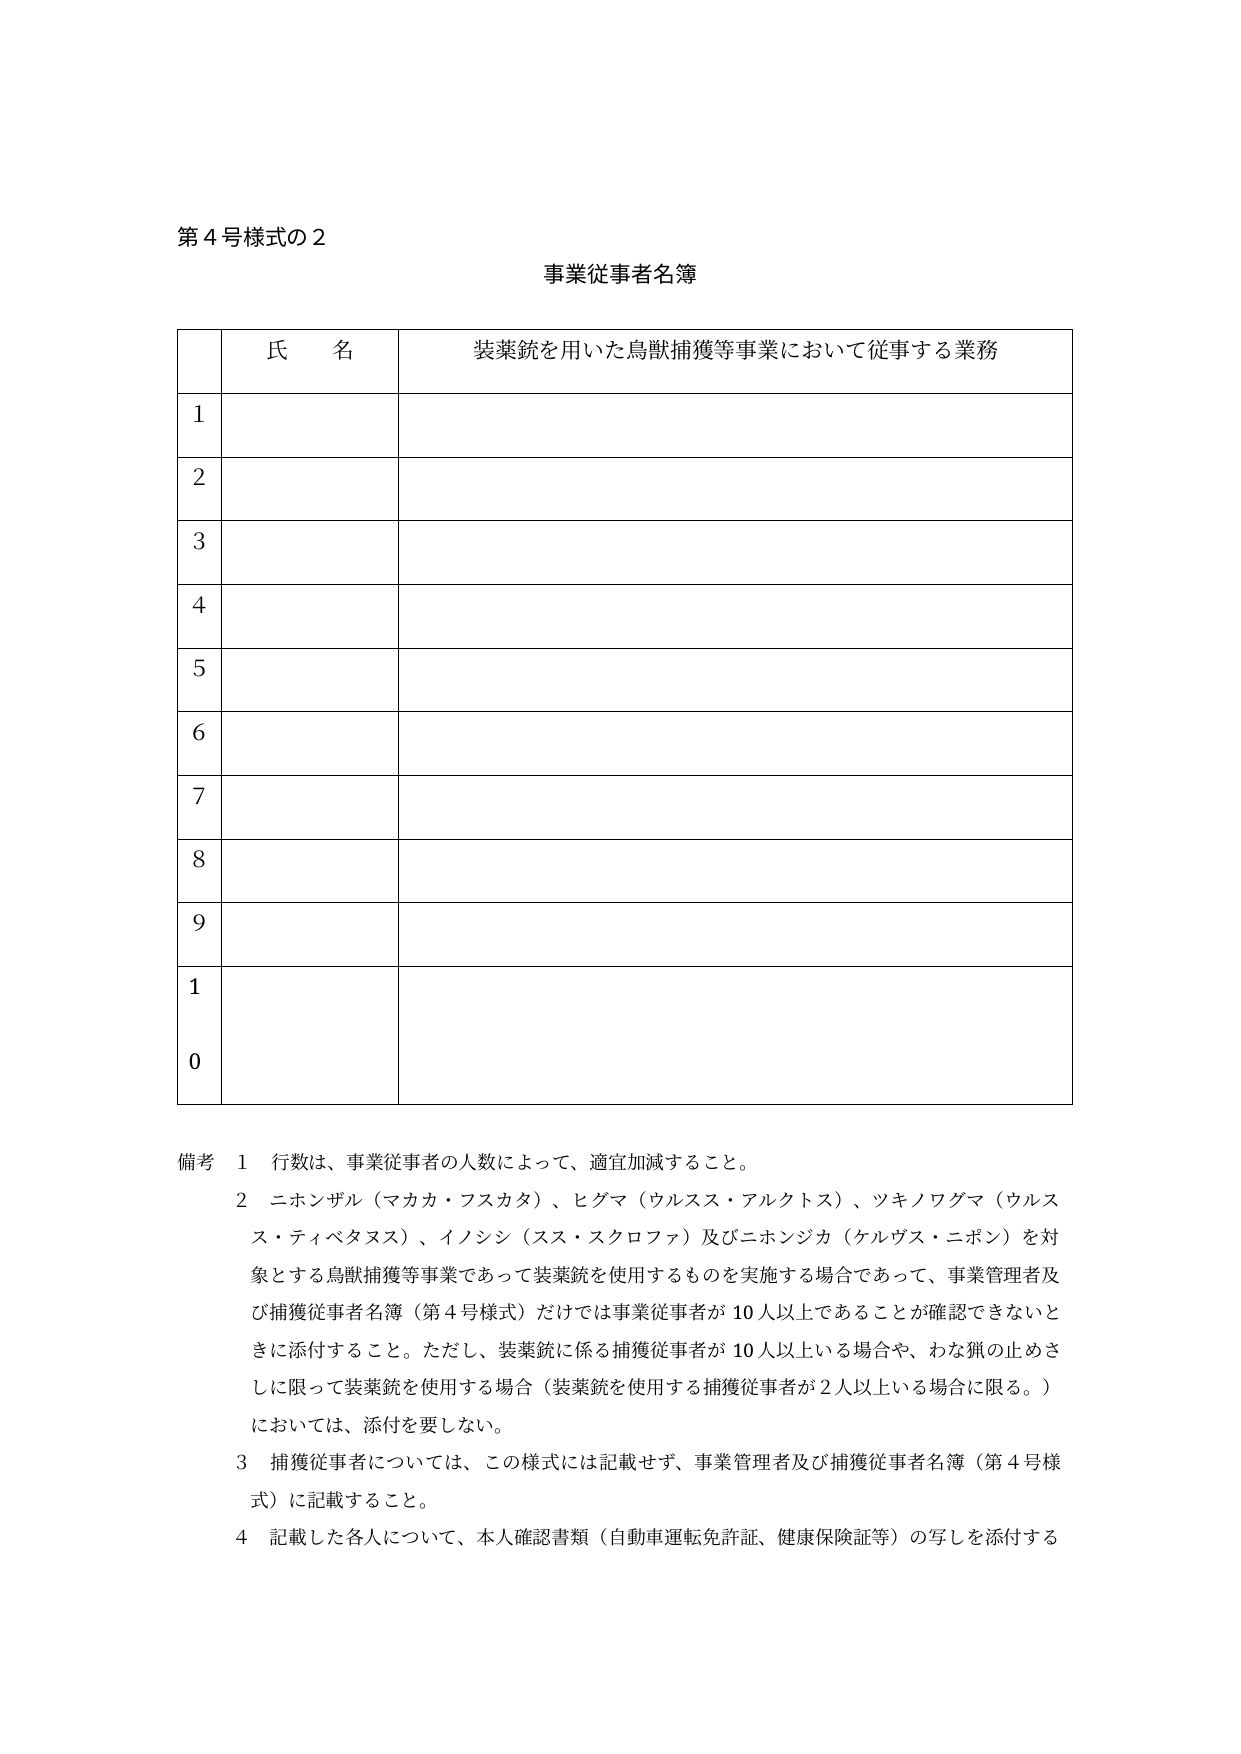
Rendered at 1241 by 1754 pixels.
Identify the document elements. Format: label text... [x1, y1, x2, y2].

text 事業従事者名簿 [177, 254, 1063, 292]
text ３ 捕獲従事者については、この様式には記載せず、事業管理者及び捕獲従事者名簿（第４号様式）に記載すること。 [232, 1443, 1063, 1518]
table_cell [399, 521, 1072, 584]
table_cell [399, 903, 1072, 966]
table_header [178, 330, 221, 393]
text ２ ニホンザル（マカカ・フスカタ）、ヒグマ（ウルスス・アルクトス）、ツキノワグマ（ウルスス・ティベタヌス）、イノシシ（スス・スクロファ）及びニホンジカ（ケルヴス・ニポン）を対象とする鳥獣捕獲等事業であって装薬銃を使用するものを実施する場合であって、事業管理者及び捕獲従事者名簿（第４号様式）だけでは事業従事者が10人以上であることが確認できないときに添付すること。ただし、装薬銃に係る捕獲従事者が10人以上いる場合や、わな猟の止めさしに限って装薬銃を使用する場合（装薬銃を使用する捕獲従事者が２人以上いる場合に限る。）においては、添付を要しない。 [232, 1180, 1063, 1443]
table_cell [399, 458, 1072, 520]
table_cell ６ [178, 712, 221, 775]
table_cell [399, 649, 1072, 711]
table_cell [222, 840, 398, 902]
table_cell ４ [178, 585, 221, 647]
table_cell ８ [178, 840, 221, 902]
table_cell [399, 776, 1072, 838]
table_cell [222, 585, 398, 647]
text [232, 1518, 1063, 1555]
text 第４号様式の２ [177, 217, 1063, 254]
table_cell [222, 649, 398, 711]
table_cell 10 [178, 967, 221, 1104]
table_cell ２ [178, 458, 221, 520]
table_cell [222, 776, 398, 838]
table_cell [222, 712, 398, 775]
text 備考 １ 行数は、事業従事者の人数によって、適宜加減すること。 [177, 1143, 1063, 1180]
table_cell ７ [178, 776, 221, 838]
table_cell [399, 712, 1072, 775]
table_cell [222, 521, 398, 584]
table_cell ３ [178, 521, 221, 584]
table_cell ９ [178, 903, 221, 966]
table_cell １ [178, 394, 221, 457]
table_cell [222, 394, 398, 457]
table_cell [222, 903, 398, 966]
table_cell [222, 458, 398, 520]
table_header 氏 名 [222, 330, 398, 393]
table_cell [399, 585, 1072, 647]
table_cell [222, 967, 398, 1104]
table_header 装薬銃を用いた鳥獣捕獲等事業において従事する業務 [399, 330, 1072, 393]
table_cell [399, 394, 1072, 457]
table_cell ５ [178, 649, 221, 711]
table_cell [399, 967, 1072, 1104]
table_cell [399, 840, 1072, 902]
